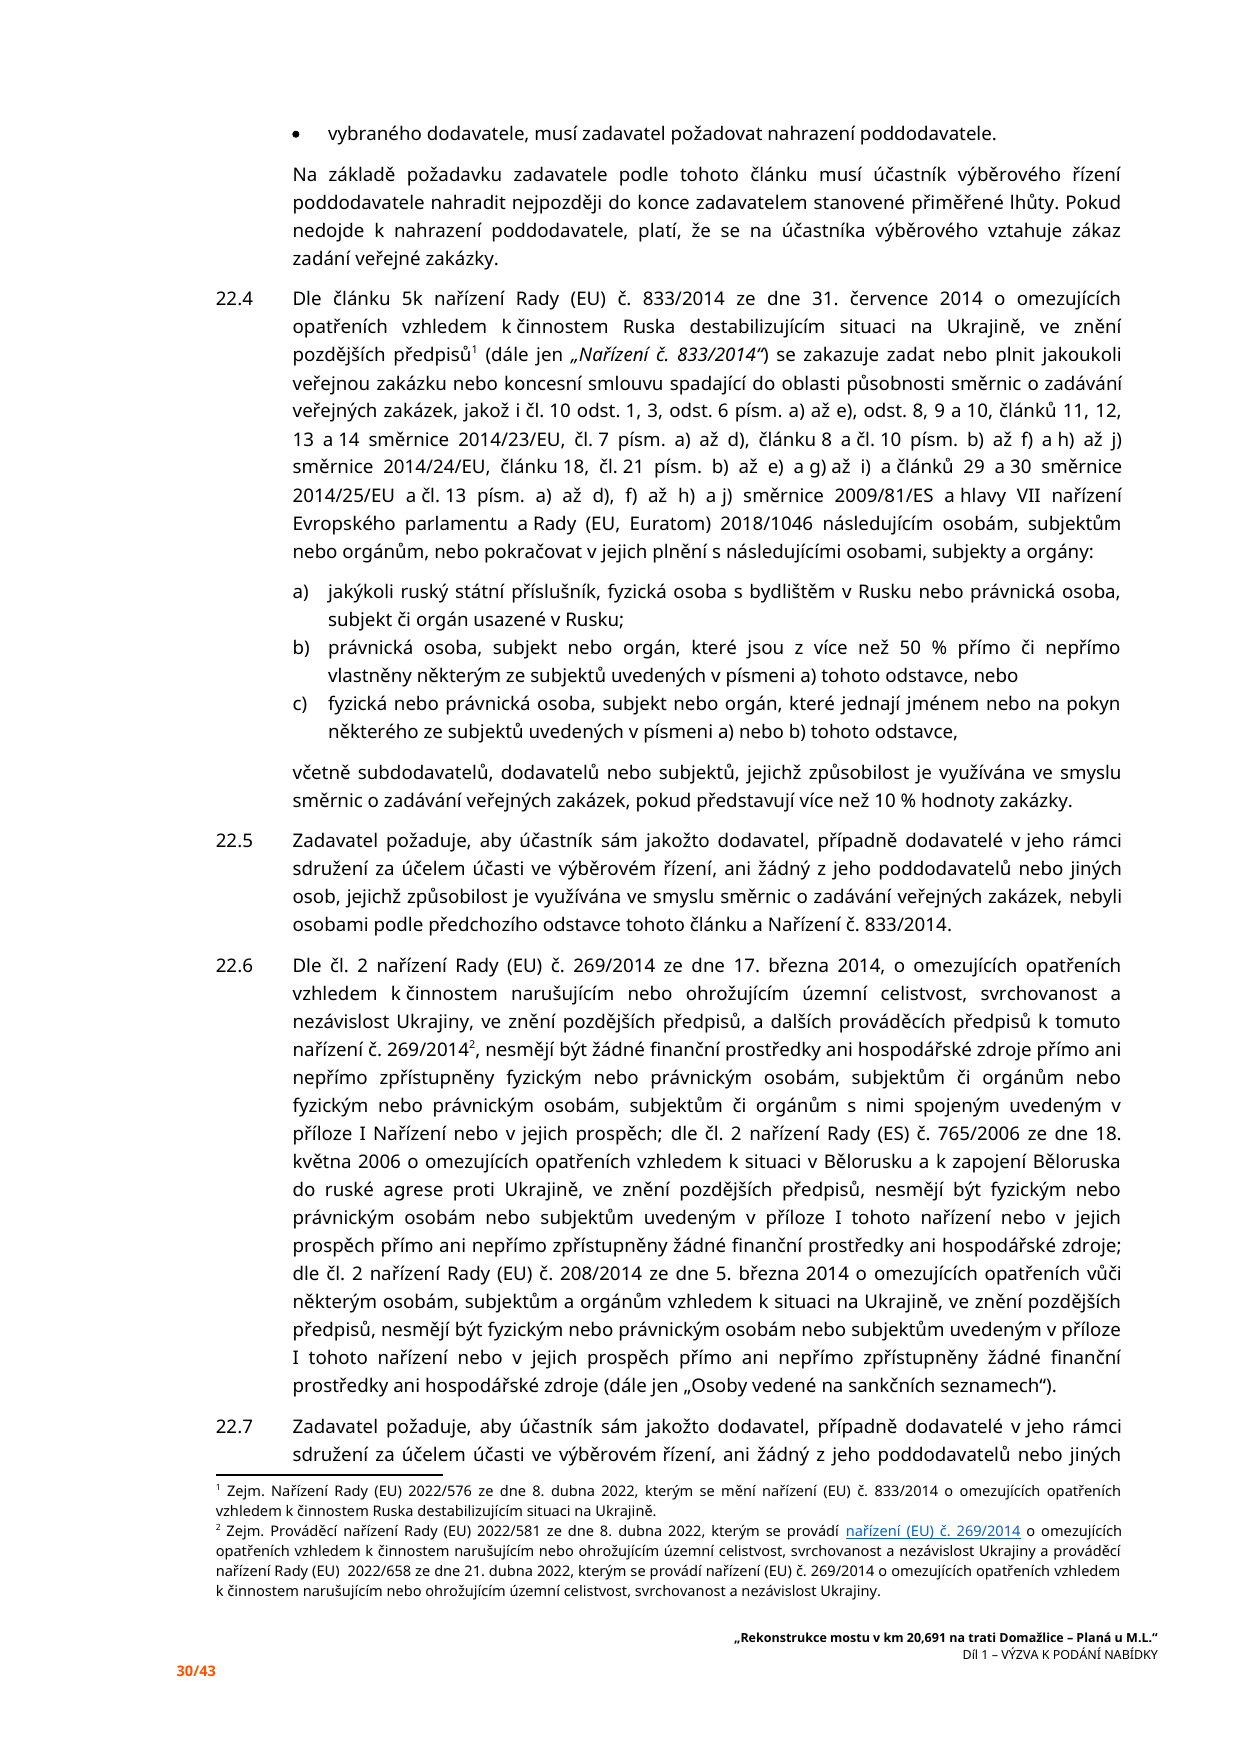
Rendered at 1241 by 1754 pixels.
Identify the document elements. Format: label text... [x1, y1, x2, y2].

text Zadavatel požaduje, aby účastník sám jakožto dodavatel, případně dodavatelé v jeho rámci sdružení za účelem účasti ve výběrovém řízení, ani žádný z jeho poddodavatelů nebo jiných osob, jejichž způsobilost je využívána ve smyslu směrnic o zadávání veřejných zakázek, nebyli osobami podle předchozího odstavce tohoto článku a Nařízení č. 833/2014. [216, 828, 1122, 937]
list fyzická nebo právnická osoba, subjekt nebo orgán, které jednají jménem nebo na pokyn některého ze subjektů uvedených v písmeni a) nebo b) tohoto odstavce, [292, 691, 1122, 744]
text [216, 1413, 1122, 1467]
text vybraného dodavatele, musí zadavatel požadovat nahrazení poddodavatele. [292, 121, 1122, 146]
text Dle čl. 2 nařízení Rady (EU) č. 269/2014 ze dne 17. března 2014, o omezujících opatřeních vzhledem k činnostem narušujícím nebo ohrožujícím územní celistvost, svrchovanost a nezávislost Ukrajiny, ve znění pozdějších předpisů, a dalších prováděcích předpisů k tomuto nařízení č. 269/2014, nesmějí být žádné finanční prostředky ani hospodářské zdroje přímo ani nepřímo zpřístupněny fyzickým nebo právnickým osobám, subjektům či orgánům nebo fyzickým nebo právnickým osobám, subjektům či orgánům s nimi spojeným uvedeným v příloze I Nařízení nebo v jejich prospěch; dle čl. 2 nařízení Rady (ES) č. 765/2006 ze dne 18. května 2006 o omezujících opatřeních vzhledem k situaci v Bělorusku a k zapojení Běloruska do ruské agrese proti Ukrajině, ve znění pozdějších předpisů, nesmějí být fyzickým nebo právnickým osobám nebo subjektům uvedeným v příloze I tohoto nařízení nebo v jejich prospěch přímo ani nepřímo zpřístupněny žádné finanční prostředky ani hospodářské zdroje; dle čl. 2 nařízení Rady (EU) č. 208/2014 ze dne 5. března 2014 o omezujících opatřeních vůči některým osobám, subjektům a orgánům vzhledem k situaci na Ukrajině, ve znění pozdějších předpisů, nesmějí být fyzickým nebo právnickým osobám nebo subjektům uvedeným v příloze I tohoto nařízení nebo v jejich prospěch přímo ani nepřímo zpřístupněny žádné finanční prostředky ani hospodářské zdroje (dále jen „Osoby vedené na sankčních seznamech“). [216, 952, 1122, 1398]
list včetně subdodavatelů, dodavatelů nebo subjektů, jejichž způsobilost je využívána ve smyslu směrnic o zadávání veřejných zakázek, pokud představují více než 10 % hodnoty zakázky. [292, 759, 1122, 813]
text Dle článku 5k nařízení Rady (EU) č. 833/2014 ze dne 31. července 2014 o omezujících opatřeních vzhledem k činnostem Ruska destabilizujícím situaci na Ukrajině, ve znění pozdějších předpisů (dále jen „Nařízení č. 833/2014“) se zakazuje zadat nebo plnit jakoukoli veřejnou zakázku nebo koncesní smlouvu spadající do oblasti působnosti směrnic o zadávání veřejných zakázek, jakož i čl. 10 odst. 1, 3, odst. 6 písm. a) až e), odst. 8, 9 a 10, článků 11, 12, 13 a 14 směrnice 2014/23/EU, čl. 7 písm. a) až d), článku 8 a čl. 10 písm. b) až f) a h) až j) směrnice 2014/24/EU, článku 18, čl. 21 písm. b) až e) a g) až i) a článků 29 a 30 směrnice 2014/25/EU a čl. 13 písm. a) až d), f) až h) a j) směrnice 2009/81/ES a hlavy VII nařízení Evropského parlamentu a Rady (EU, Euratom) 2018/1046 následujícím osobám, subjektům nebo orgánům, nebo pokračovat v jejich plnění s následujícími osobami, subjekty a orgány: [216, 286, 1122, 563]
list Na základě požadavku zadavatele podle tohoto článku musí účastník výběrového řízení poddodavatele nahradit nejpozději do konce zadavatelem stanovené přiměřené lhůty. Pokud nedojde k nahrazení poddodavatele, platí, že se na účastníka výběrového vztahuje zákaz zadání veřejné zakázky. [292, 161, 1122, 271]
list jakýkoli ruský státní příslušník, fyzická osoba s bydlištěm v Rusku nebo právnická osoba, subjekt či orgán usazené v Rusku; [292, 578, 1122, 632]
list právnická osoba, subjekt nebo orgán, které jsou z více než 50 % přímo či nepřímo vlastněny některým ze subjektů uvedených v písmeni a) tohoto odstavce, nebo [292, 634, 1122, 688]
